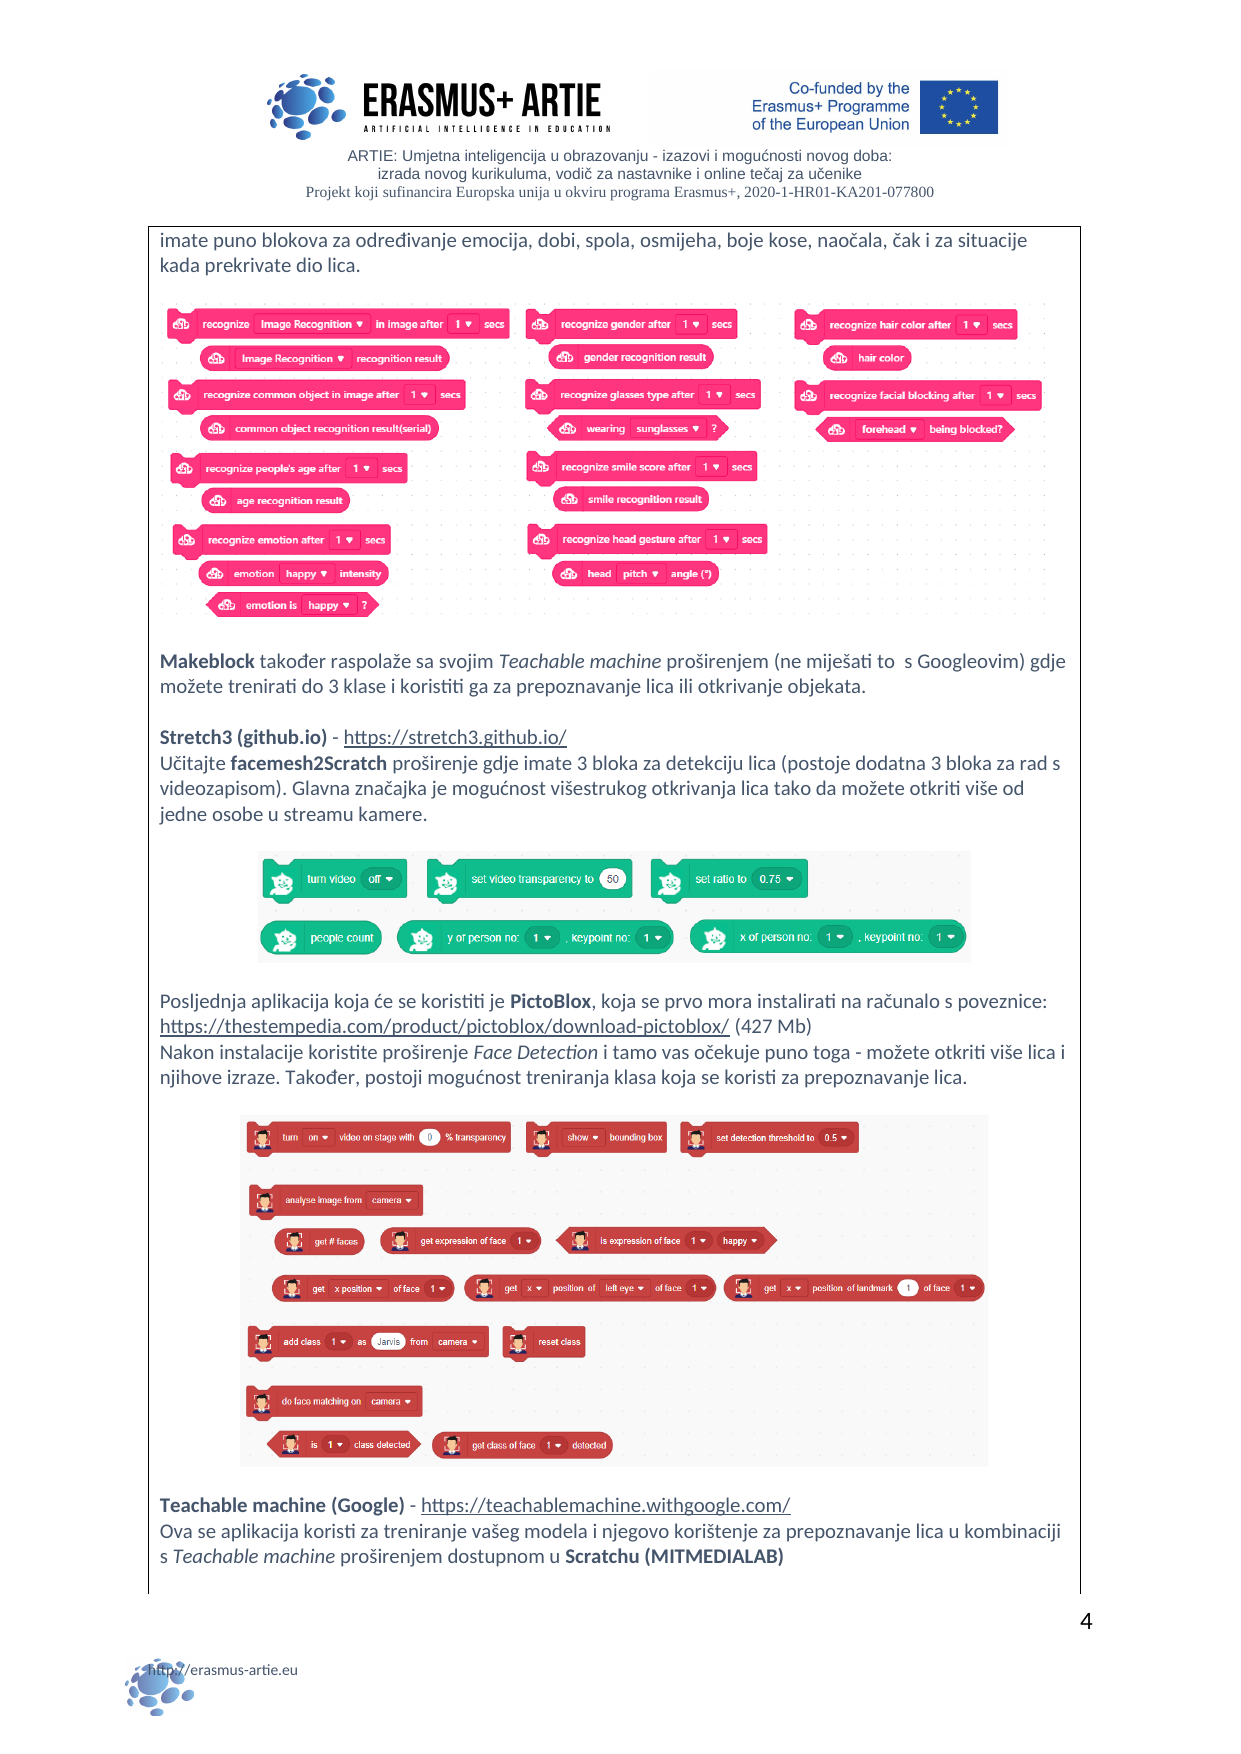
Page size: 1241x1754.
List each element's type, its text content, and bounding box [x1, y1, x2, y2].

picture [159, 303, 1049, 623]
picture [230, 62, 1010, 147]
picture [122, 1655, 195, 1716]
picture [257, 851, 972, 963]
picture [240, 1115, 989, 1467]
